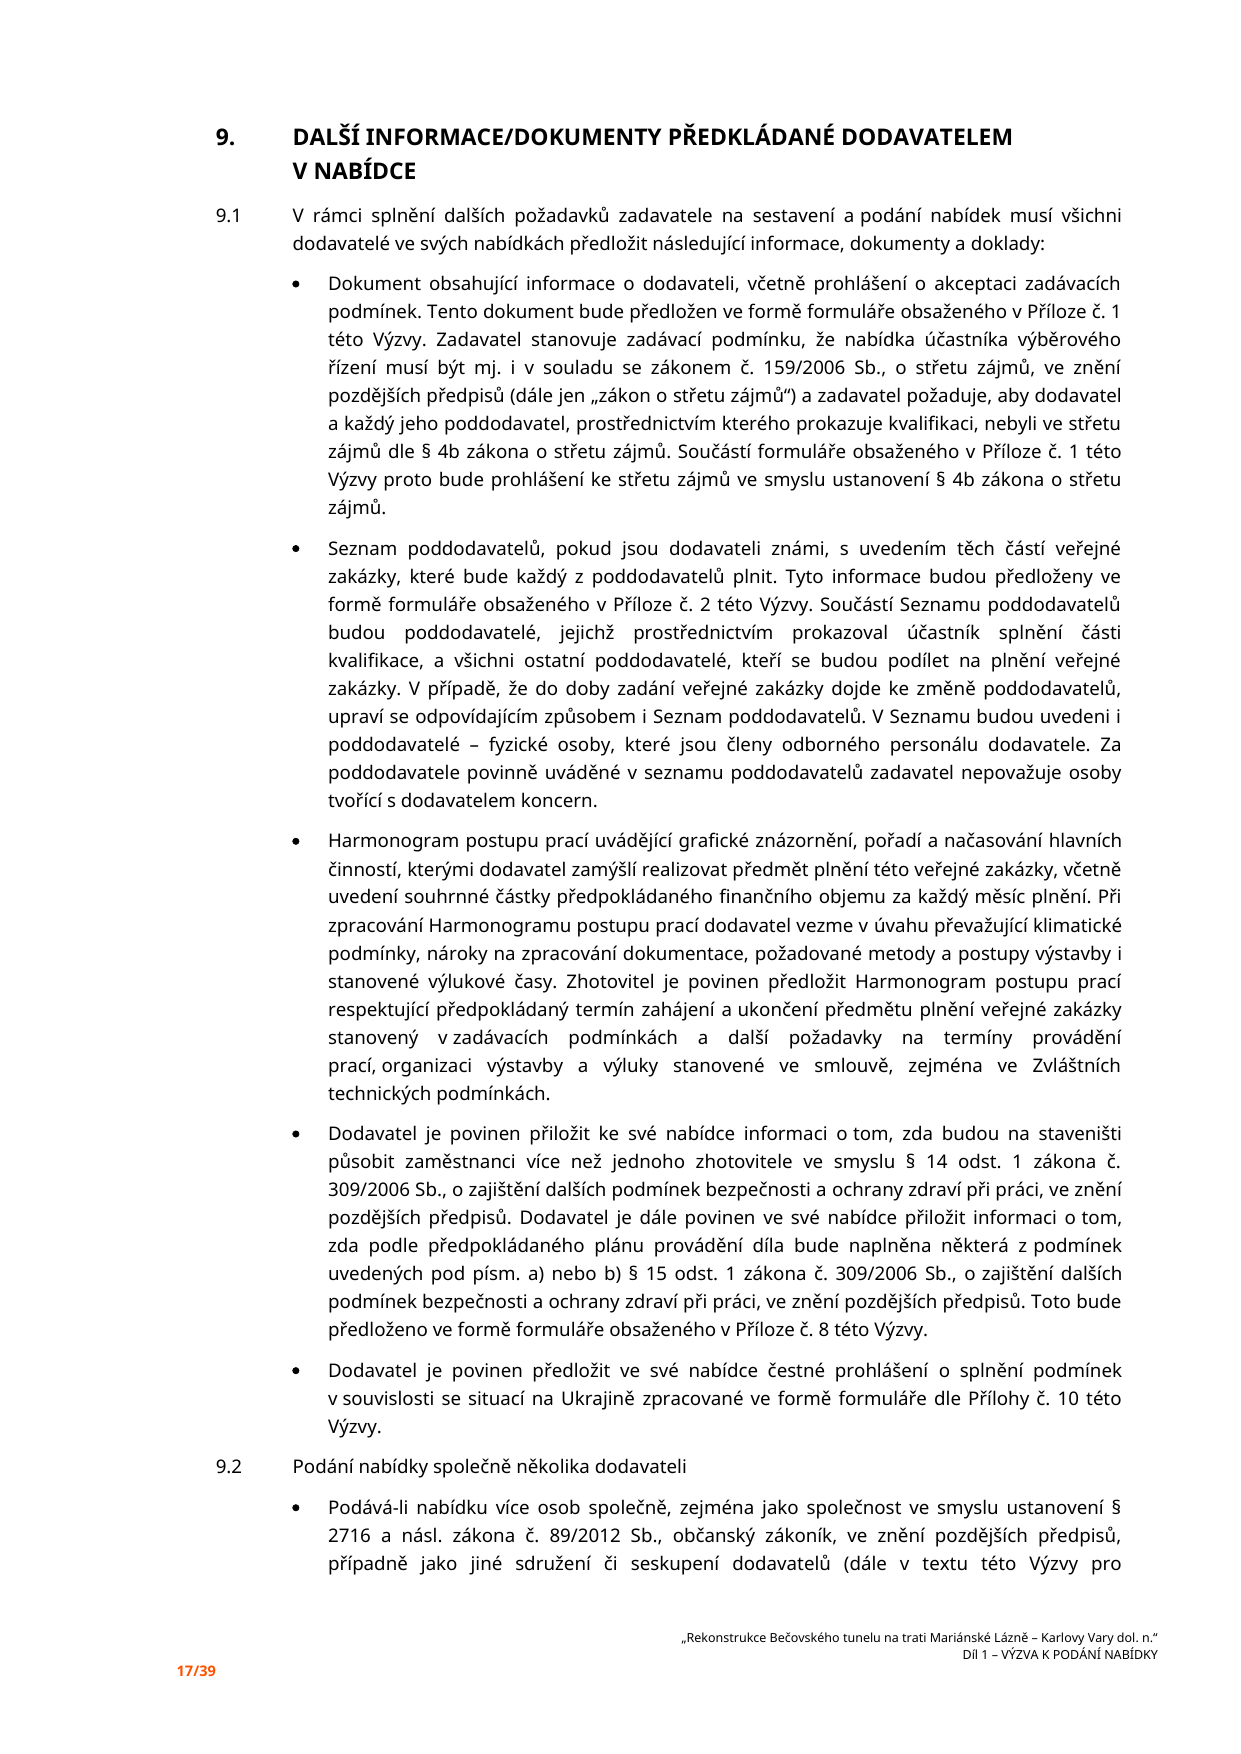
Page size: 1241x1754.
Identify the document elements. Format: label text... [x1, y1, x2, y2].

text Dodavatel je povinen předložit ve své nabídce čestné prohlášení o splnění podmínek v souvislosti se situací na Ukrajině zpracované ve formě formuláře dle Přílohy č. 10 této Výzvy. [292, 1357, 1122, 1439]
text DALŠÍ INFORMACE/DOKUMENTY PŘEDKLÁDANÉ DODAVATELEM V NABÍDCE [216, 121, 1122, 186]
text V rámci splnění dalších požadavků zadavatele na sestavení a podání nabídek musí všichni dodavatelé ve svých nabídkách předložit následující informace, dokumenty a doklady: [216, 202, 1122, 255]
text Dokument obsahující informace o dodavateli, včetně prohlášení o akceptaci zadávacích podmínek. Tento dokument bude předložen ve formě formuláře obsaženého v Příloze č. 1 této Výzvy. Zadavatel stanovuje zadávací podmínku, že nabídka účastníka výběrového řízení musí být mj. i v souladu se zákonem č. 159/2006 Sb., o střetu zájmů, ve znění pozdějších předpisů (dále jen „zákon o střetu zájmů“) a zadavatel požaduje, aby dodavatel a každý jeho poddodavatel, prostřednictvím kterého prokazuje kvalifikaci, nebyli ve střetu zájmů dle § 4b zákona o střetu zájmů. Součástí formuláře obsaženého v Příloze č. 1 této Výzvy proto bude prohlášení ke střetu zájmů ve smyslu ustanovení § 4b zákona o střetu zájmů. [292, 270, 1122, 520]
text Podání nabídky společně několika dodavateli [216, 1454, 1122, 1479]
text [292, 1494, 1122, 1576]
text Seznam poddodavatelů, pokud jsou dodavateli známi, s uvedením těch částí veřejné zakázky, které bude každý z poddodavatelů plnit. Tyto informace budou předloženy ve formě formuláře obsaženého v Příloze č. 2 této Výzvy. Součástí Seznamu poddodavatelů budou poddodavatelé, jejichž prostřednictvím prokazoval účastník splnění části kvalifikace, a všichni ostatní poddodavatelé, kteří se budou podílet na plnění veřejné zakázky. V případě, že do doby zadání veřejné zakázky dojde ke změně poddodavatelů, upraví se odpovídajícím způsobem i Seznam poddodavatelů. V Seznamu budou uvedeni i poddodavatelé – fyzické osoby, které jsou členy odborného personálu dodavatele. Za poddodavatele povinně uváděné v seznamu poddodavatelů zadavatel nepovažuje osoby tvořící s dodavatelem koncern. [292, 535, 1122, 813]
text Dodavatel je povinen přiložit ke své nabídce informaci o tom, zda budou na staveništi působit zaměstnanci více než jednoho zhotovitele ve smyslu § 14 odst. 1 zákona č. 309/2006 Sb., o zajištění dalších podmínek bezpečnosti a ochrany zdraví při práci, ve znění pozdějších předpisů. Dodavatel je dále povinen ve své nabídce přiložit informaci o tom, zda podle předpokládaného plánu provádění díla bude naplněna některá z podmínek uvedených pod písm. a) nebo b) § 15 odst. 1 zákona č. 309/2006 Sb., o zajištění dalších podmínek bezpečnosti a ochrany zdraví při práci, ve znění pozdějších předpisů. Toto bude předloženo ve formě formuláře obsaženého v Příloze č. 8 této Výzvy. [292, 1121, 1122, 1342]
text Harmonogram postupu prací uvádějící grafické znázornění, pořadí a načasování hlavních činností, kterými dodavatel zamýšlí realizovat předmět plnění této veřejné zakázky, včetně uvedení souhrnné částky předpokládaného finančního objemu za každý měsíc plnění. Při zpracování Harmonogramu postupu prací dodavatel vezme v úvahu převažující klimatické podmínky, nároky na zpracování dokumentace, požadované metody a postupy výstavby i stanovené výlukové časy. Zhotovitel je povinen předložit Harmonogram postupu prací respektující předpokládaný termín zahájení a ukončení předmětu plnění veřejné zakázky stanovený v zadávacích podmínkách a další požadavky na termíny provádění prací, organizaci výstavby a výluky stanovené ve smlouvě, zejména ve Zvláštních technických podmínkách. [292, 828, 1122, 1106]
